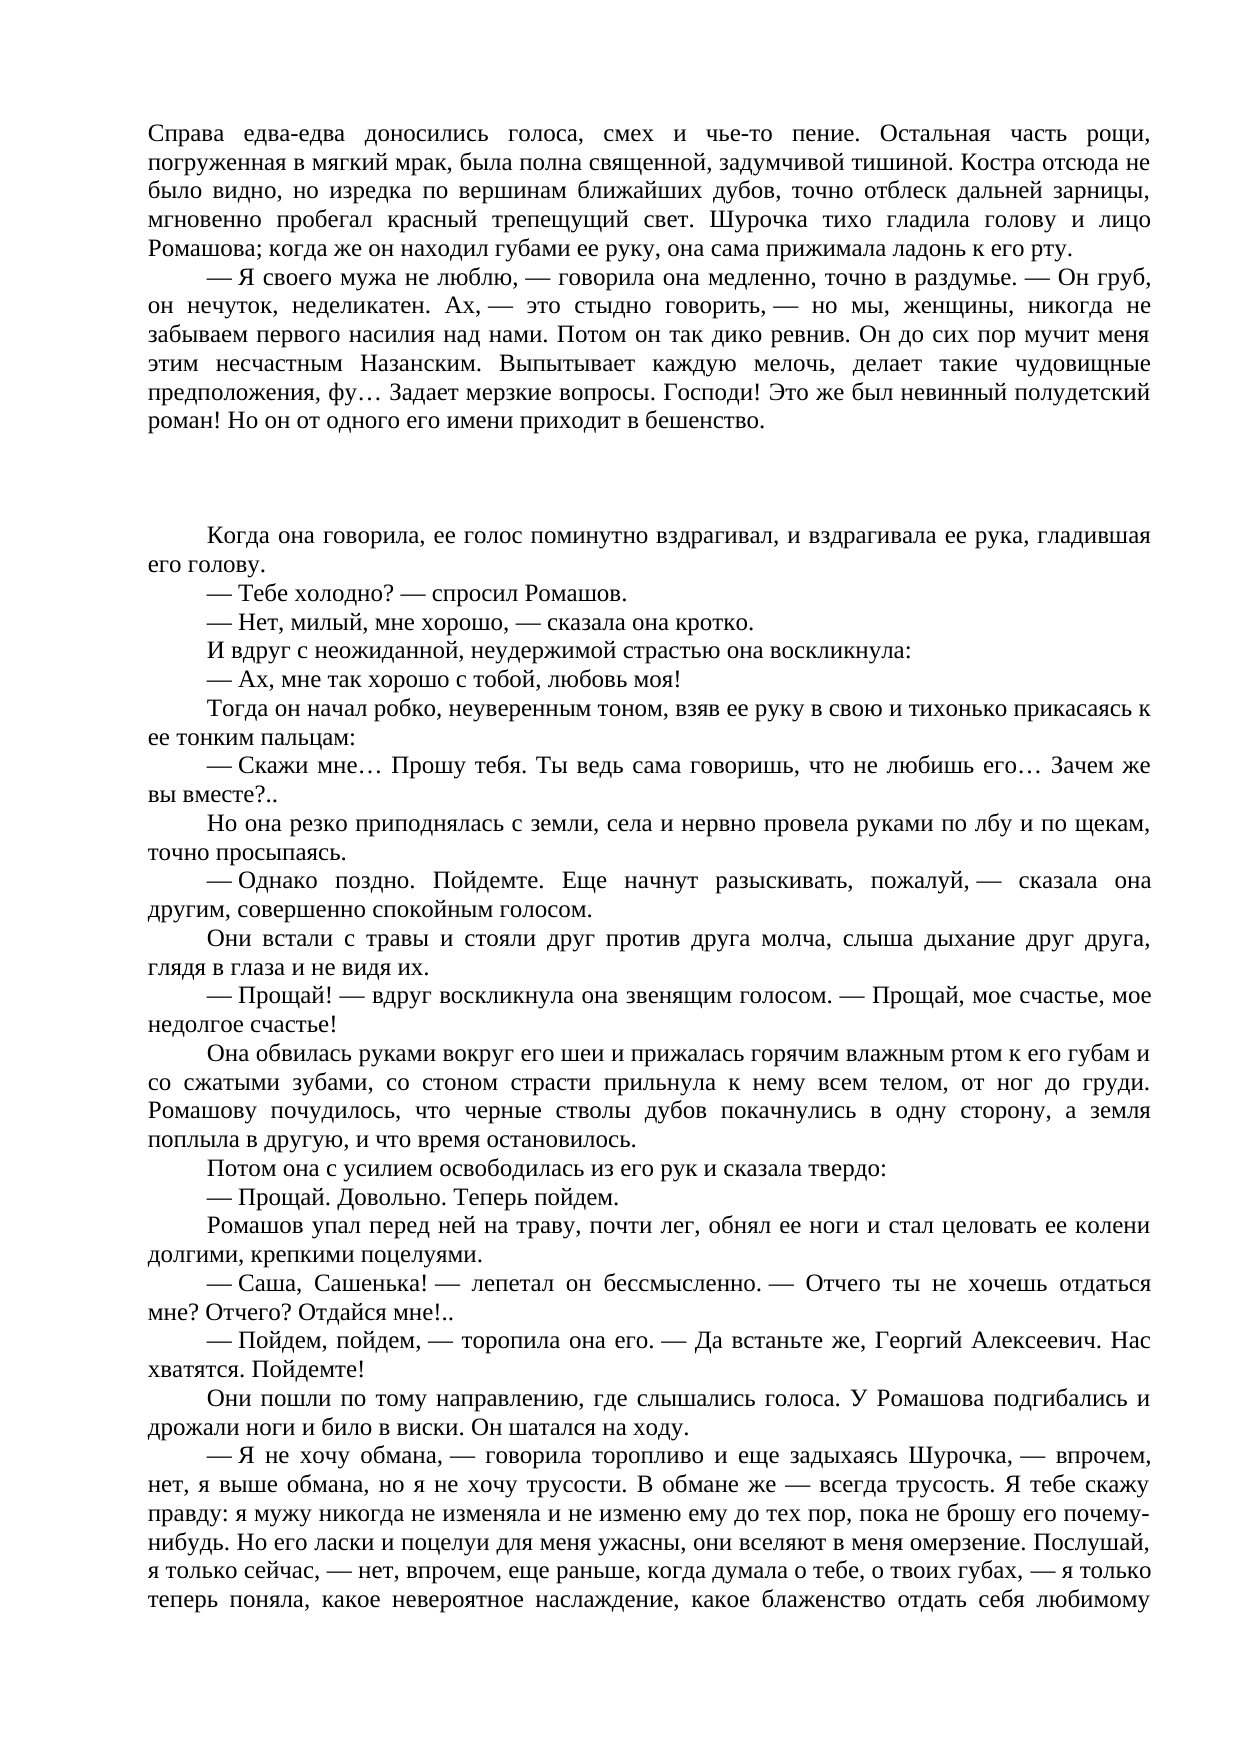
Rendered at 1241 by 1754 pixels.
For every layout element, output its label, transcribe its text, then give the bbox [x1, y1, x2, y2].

text Потом она с усилием освободилась из его рук и сказала твердо: [148, 1153, 1152, 1182]
text — Пойдем, пойдем, — торопила она его. — Да встаньте же, Георгий Алексеевич. Нас хватятся. Пойдемте! [148, 1326, 1152, 1383]
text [148, 1441, 1152, 1613]
text — Однако поздно. Пойдемте. Еще начнут разыскивать, пожалуй, — сказала она другим, совершенно спокойным голосом. [148, 866, 1152, 923]
text Она обвилась руками вокруг его шеи и прижалась горячим влажным ртом к его губам и со сжатыми зубами, со стоном страсти прильнула к нему всем телом, от ног до груди. Ромашову почудилось, что черные стволы дубов покачнулись в одну сторону, а земля поплыла в другую, и что время остановилось. [148, 1038, 1152, 1153]
text — Тебе холодно? — спросил Ромашов. [148, 578, 1152, 607]
text Тогда он начал робко, неуверенным тоном, взяв ее руку в свою и тихонько прикасаясь к ее тонким пальцам: [148, 693, 1152, 751]
text Они встали с травы и стояли друг против друга молча, слыша дыхание друг друга, глядя в глаза и не видя их. [148, 923, 1152, 981]
text Они пошли по тому направлению, где слышались голоса. У Ромашова подгибались и дрожали ноги и било в виски. Он шатался на ходу. [148, 1383, 1152, 1441]
text — Ах, мне так хорошо с тобой, любовь моя! [148, 664, 1152, 693]
text И вдруг с неожиданной, неудержимой страстью она воскликнула: [148, 636, 1152, 664]
text — Нет, милый, мне хорошо, — сказала она кротко. [148, 607, 1152, 636]
text Ромашов упал перед ней на траву, почти лег, обнял ее ноги и стал целовать ее колени долгими, крепкими поцелуями. [148, 1211, 1152, 1268]
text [148, 118, 1152, 262]
text — Скажи мне… Прошу тебя. Ты ведь сама говоришь, что не любишь его… Зачем же вы вместе?.. [148, 751, 1152, 808]
text — Саша, Сашенька! — лепетал он бессмысленно. — Отчего ты не хочешь отдаться мне? Отчего? Отдайся мне!.. [148, 1268, 1152, 1326]
text — Прощай. Довольно. Теперь пойдем. [148, 1182, 1152, 1211]
text — Прощай! — вдруг воскликнула она звенящим голосом. — Прощай, мое счастье, мое недолгое счастье! [148, 981, 1152, 1038]
text Когда она говорила, ее голос поминутно вздрагивал, и вздрагивала ее рука, гладившая его голову. [148, 521, 1152, 578]
text Но она резко приподнялась с земли, села и нервно провела руками по лбу и по щекам, точно просыпаясь. [148, 808, 1152, 866]
text — Я своего мужа не люблю, — говорила она медленно, точно в раздумье. — Он груб, он нечуток, неделикатен. Ах, — это стыдно говорить, — но мы, женщины, никогда не забываем первого насилия над нами. Потом он так дико ревнив. Он до сих пор мучит меня этим несчастным Назанским. Выпытывает каждую мелочь, делает такие чудовищные предположения, фу… Задает мерзкие вопросы. Господи! Это же был невинный полудетский роман! Но он от одного его имени приходит в бешенство. [148, 262, 1152, 434]
